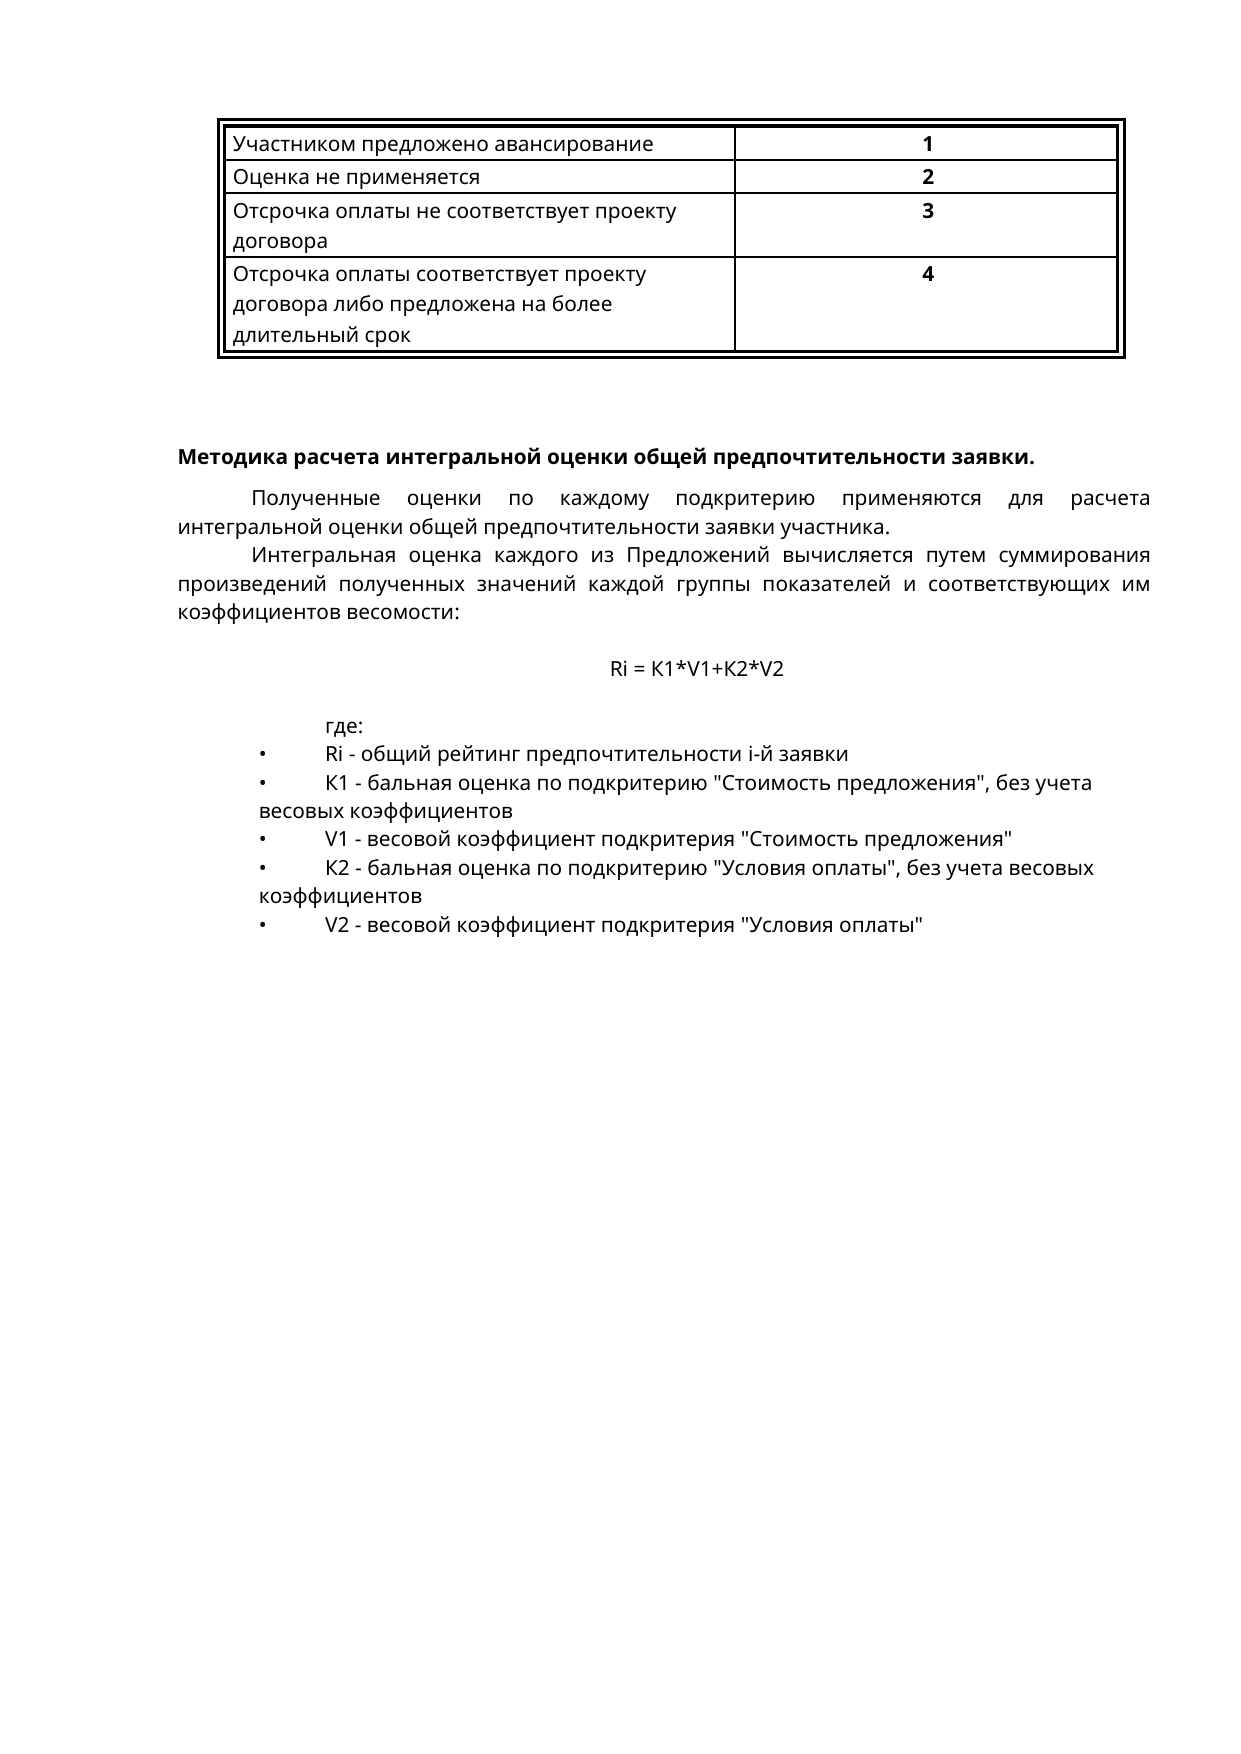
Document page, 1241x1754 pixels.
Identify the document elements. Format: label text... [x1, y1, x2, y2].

table_cell Отсрочка оплаты не соответствует проекту договора [226, 194, 734, 256]
text Методика расчета интегральной оценки общей предпочтительности заявки. [177, 442, 1152, 471]
table_cell 3 [736, 194, 1116, 256]
text • Ri - общий рейтинг предпочтительности i-й заявки [258, 739, 1135, 768]
text где: [258, 711, 1135, 739]
text Полученные оценки по каждому подкритерию применяются для расчета интегральной оценки общей предпочтительности заявки участника. [177, 483, 1152, 540]
text • К2 - бальная оценка по подкритерию "Условия оплаты", без учета весовых коэффициентов [258, 853, 1135, 910]
table_cell Участником предложено авансирование [221, 121, 735, 159]
table_cell 2 [736, 161, 1116, 192]
table_cell Отсрочка оплаты соответствует проекту договора либо предложена на более длительный срок [226, 258, 734, 349]
text • V1 - весовой коэффициент подкритерия "Стоимость предложения" [258, 824, 1135, 853]
table_cell 1 [735, 121, 1121, 159]
table_cell Оценка не применяется [226, 161, 734, 192]
text • V2 - весовой коэффициент подкритерия "Условия оплаты" [258, 910, 1135, 938]
text • К1 - бальная оценка по подкритерию "Стоимость предложения", без учета весовых коэффициентов [258, 768, 1135, 824]
table_cell 4 [736, 258, 1116, 349]
text Ri = К1*V1+К2*V2 [258, 654, 1135, 682]
text Интегральная оценка каждого из Предложений вычисляется путем суммирования произведений полученных значений каждой группы показателей и соответствующих им коэффициентов весомости: [177, 540, 1152, 626]
